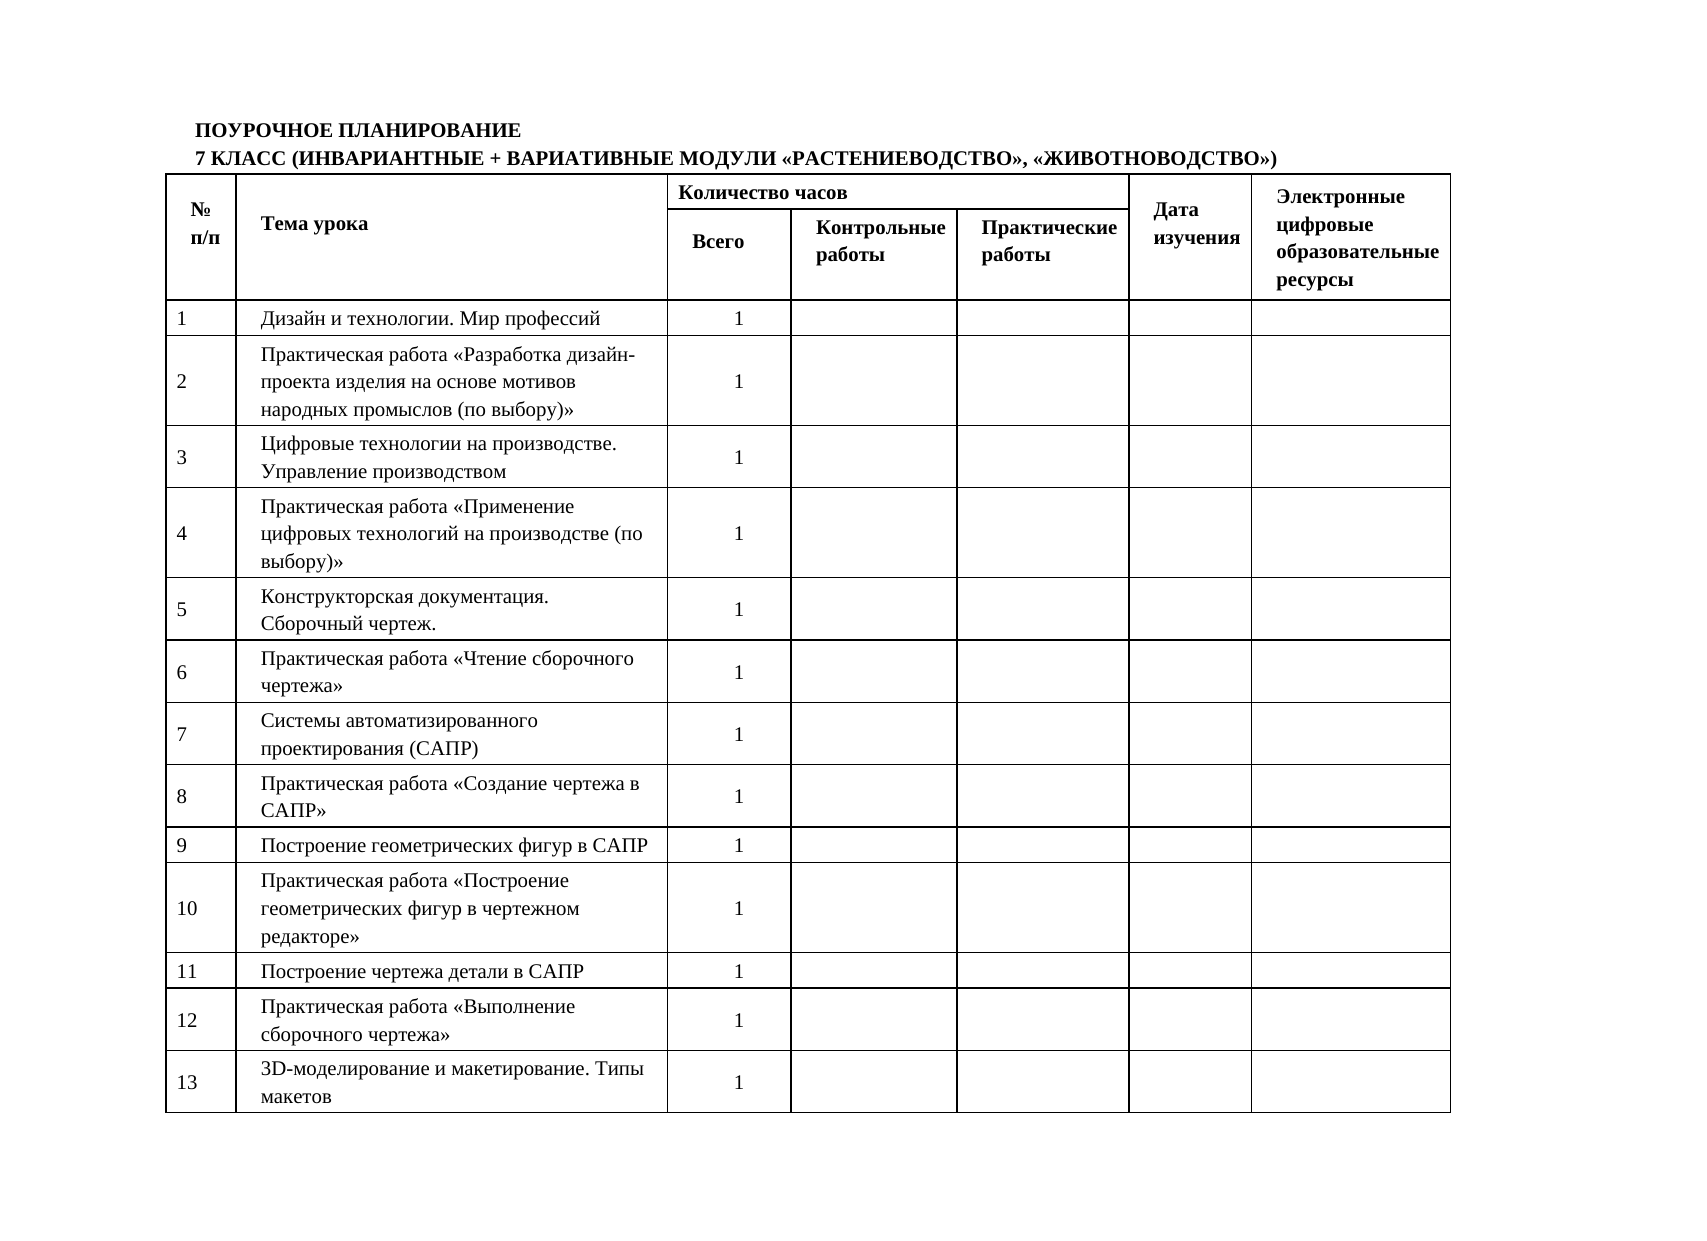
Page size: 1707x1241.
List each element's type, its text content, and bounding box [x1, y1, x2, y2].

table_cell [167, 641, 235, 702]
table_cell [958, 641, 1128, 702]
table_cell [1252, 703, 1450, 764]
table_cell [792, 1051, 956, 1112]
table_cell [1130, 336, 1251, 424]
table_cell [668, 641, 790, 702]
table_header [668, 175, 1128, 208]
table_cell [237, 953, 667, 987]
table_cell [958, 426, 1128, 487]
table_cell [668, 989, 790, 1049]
text 7 КЛАСС (ИНВАРИАНТНЫЕ + ВАРИАТИВНЫЕ МОДУЛИ «РАСТЕНИЕВОДСТВО», «ЖИВОТНОВОДСТВО») [190, 146, 1618, 170]
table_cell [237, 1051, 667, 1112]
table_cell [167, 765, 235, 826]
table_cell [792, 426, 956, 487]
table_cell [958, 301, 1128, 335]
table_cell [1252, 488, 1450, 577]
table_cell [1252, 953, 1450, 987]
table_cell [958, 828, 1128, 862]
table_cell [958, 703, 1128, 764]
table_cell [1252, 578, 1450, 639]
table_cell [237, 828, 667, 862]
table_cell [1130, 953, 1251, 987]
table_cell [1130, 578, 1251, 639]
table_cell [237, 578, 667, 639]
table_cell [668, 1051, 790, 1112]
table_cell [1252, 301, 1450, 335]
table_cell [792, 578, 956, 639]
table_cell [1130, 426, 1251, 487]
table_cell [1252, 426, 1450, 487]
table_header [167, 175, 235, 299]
text ПОУРОЧНОЕ ПЛАНИРОВАНИЕ [190, 118, 1618, 142]
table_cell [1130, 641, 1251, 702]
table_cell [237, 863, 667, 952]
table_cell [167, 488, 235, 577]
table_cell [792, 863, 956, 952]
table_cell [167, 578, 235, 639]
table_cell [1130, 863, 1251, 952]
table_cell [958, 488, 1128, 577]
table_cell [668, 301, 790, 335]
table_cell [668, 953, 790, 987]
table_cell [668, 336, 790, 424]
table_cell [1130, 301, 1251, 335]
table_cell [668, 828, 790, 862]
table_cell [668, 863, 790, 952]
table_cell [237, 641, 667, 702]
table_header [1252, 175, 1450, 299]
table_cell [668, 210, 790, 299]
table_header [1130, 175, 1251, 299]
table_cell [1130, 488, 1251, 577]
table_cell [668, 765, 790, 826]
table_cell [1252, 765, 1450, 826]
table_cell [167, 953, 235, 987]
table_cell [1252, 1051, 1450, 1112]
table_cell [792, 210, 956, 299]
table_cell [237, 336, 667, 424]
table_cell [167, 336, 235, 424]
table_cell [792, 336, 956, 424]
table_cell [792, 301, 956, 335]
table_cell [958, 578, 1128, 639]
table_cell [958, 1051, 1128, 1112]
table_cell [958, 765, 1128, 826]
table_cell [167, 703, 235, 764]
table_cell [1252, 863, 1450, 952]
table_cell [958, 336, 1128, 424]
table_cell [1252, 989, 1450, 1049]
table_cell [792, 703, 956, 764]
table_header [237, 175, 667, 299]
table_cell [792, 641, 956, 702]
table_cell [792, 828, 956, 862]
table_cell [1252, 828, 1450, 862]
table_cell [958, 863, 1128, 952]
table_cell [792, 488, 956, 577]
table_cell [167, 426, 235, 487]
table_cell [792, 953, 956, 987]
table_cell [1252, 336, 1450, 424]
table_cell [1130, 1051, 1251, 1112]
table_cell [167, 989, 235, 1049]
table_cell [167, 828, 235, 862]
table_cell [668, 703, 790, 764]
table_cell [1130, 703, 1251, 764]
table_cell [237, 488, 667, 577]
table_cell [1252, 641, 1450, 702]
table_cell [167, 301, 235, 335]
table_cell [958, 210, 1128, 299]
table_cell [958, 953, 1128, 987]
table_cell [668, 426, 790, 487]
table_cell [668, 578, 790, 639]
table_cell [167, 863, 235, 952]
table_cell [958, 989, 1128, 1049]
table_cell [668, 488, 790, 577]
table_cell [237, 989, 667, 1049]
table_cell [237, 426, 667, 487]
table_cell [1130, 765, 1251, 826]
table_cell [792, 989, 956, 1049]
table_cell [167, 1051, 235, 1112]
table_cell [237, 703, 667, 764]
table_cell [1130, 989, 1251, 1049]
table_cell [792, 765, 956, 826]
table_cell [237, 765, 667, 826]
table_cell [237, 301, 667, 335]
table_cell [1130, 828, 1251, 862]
